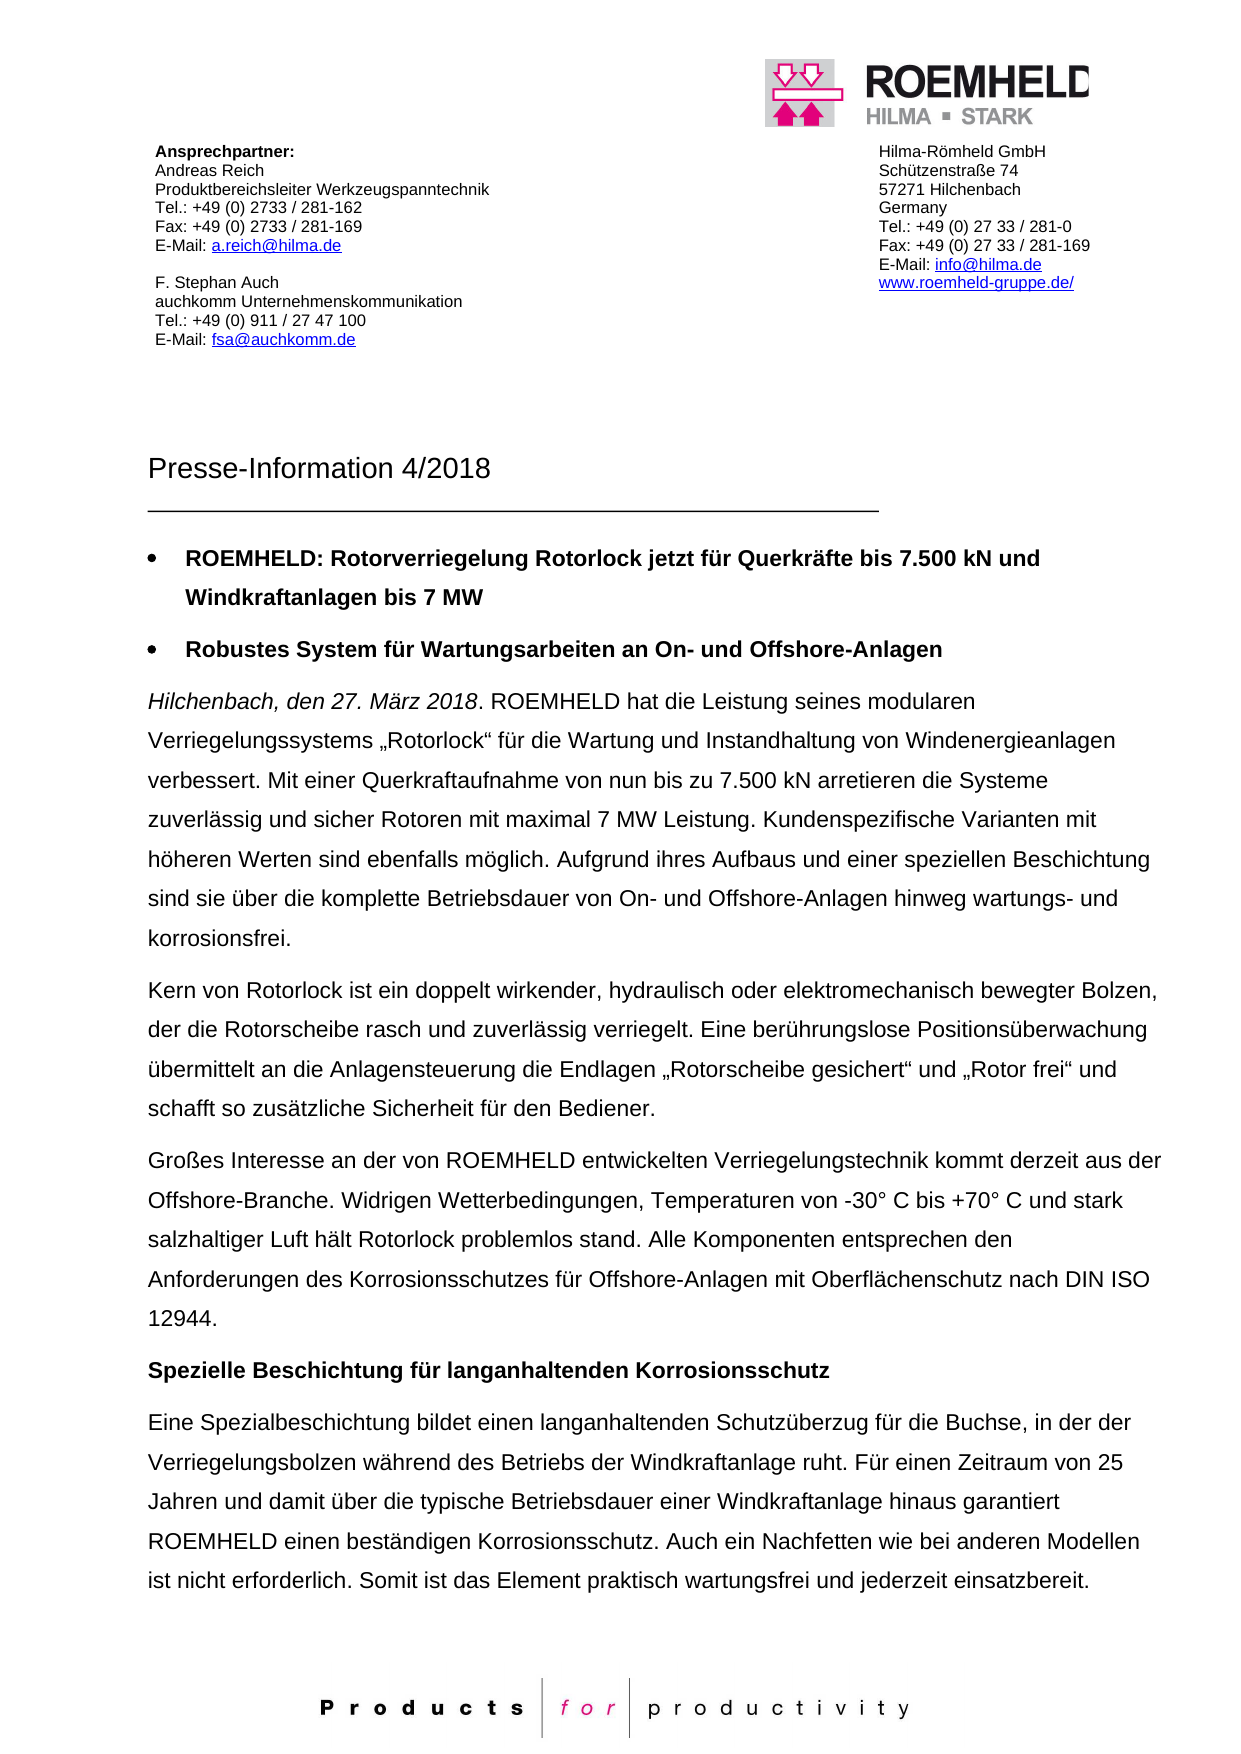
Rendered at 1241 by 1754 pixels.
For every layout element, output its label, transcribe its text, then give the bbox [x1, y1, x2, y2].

picture [763, 59, 1089, 126]
table_header Ansprechpartner: Andreas Reich Produktbereichsleiter Werkzeugspanntechnik Tel.: +49 (0) 2733 / 281-162 Fax: +49 (0) 2733 / 281-169 E-Mail: a.reich@hilma.de F. Stephan Auch auchkomm Unternehmenskommunikation Tel.: +49 (0) 911 / 27 47 100 E-Mail: fsa@auchkomm.de [148, 143, 856, 361]
text Kern von Rotorlock ist ein doppelt wirkender, hydraulisch oder elektromechanisch bewegter Bolzen, der die Rotorscheibe rasch und zuverlässig verriegelt. Eine berührungslose Positionsüberwachung übermittelt an die Anlagensteuerung die Endlagen „Rotorscheibe gesichert“ und „Rotor frei“ und schafft so zusätzliche Sicherheit für den Bediener. [148, 977, 1162, 1122]
text Großes Interesse an der von ROEMHELD entwickelten Verriegelungstechnik kommt derzeit aus der Offshore-Branche. Widrigen Wetterbedingungen, Temperaturen von -30° C bis +70° C und stark salzhaltiger Luft hält Rotorlock problemlos stand. Alle Komponenten entsprechen den Anforderungen des Korrosionsschutzes für Offshore-Anlagen mit Oberflächenschutz nach DIN ISO 12944. [148, 1147, 1162, 1332]
table_header Hilma-Römheld GmbH Schützenstraße 74 57271 Hilchenbach Germany Tel.: +49 (0) 27 33 / 281-0 Fax: +49 (0) 27 33 / 281-169 E-Mail: info@hilma.de www.roemheld-gruppe.de/ [856, 143, 1138, 361]
list Robustes System für Wartungsarbeiten an On- und Offshore-Anlagen [148, 636, 1162, 662]
text Eine Spezialbeschichtung bildet einen langanhaltenden Schutzüberzug für die Buchse, in der der Verriegelungsbolzen während des Betriebs der Windkraftanlage ruht. Für einen Zeitraum von 25 Jahren und damit über die typische Betriebsdauer einer Windkraftanlage hinaus garantiert ROEMHELD einen beständigen Korrosionsschutz. Auch ein Nachfetten wie bei anderen Modellen ist nicht erforderlich. Somit ist das Element praktisch wartungsfrei und jederzeit einsatzbereit. [148, 1409, 1162, 1593]
text Hilchenbach, den 27. März 2018. ROEMHELD hat die Leistung seines modularen Verriegelungssystems „Rotorlock“ für die Wartung und Instandhaltung von Windenergieanlagen verbessert. Mit einer Querkraftaufnahme von nun bis zu 7.500 kN arretieren die Systeme zuverlässig und sicher Rotoren mit maximal 7 MW Leistung. Kundenspezifische Varianten mit höheren Werten sind ebenfalls möglich. Aufgrund ihres Aufbaus und einer speziellen Beschichtung sind sie über die komplette Betriebsdauer von On- und Offshore-Anlagen hinweg wartungs- und korrosionsfrei. [148, 688, 1162, 951]
text Spezielle Beschichtung für langanhaltenden Korrosionsschutz [148, 1357, 1162, 1383]
picture [274, 1662, 965, 1748]
list ROEMHELD: Rotorverriegelung Rotorlock jetzt für Querkräfte bis 7.500 kN und Windkraftanlagen bis 7 MW [148, 544, 1162, 610]
text Presse-Information 4/2018 [148, 451, 892, 485]
